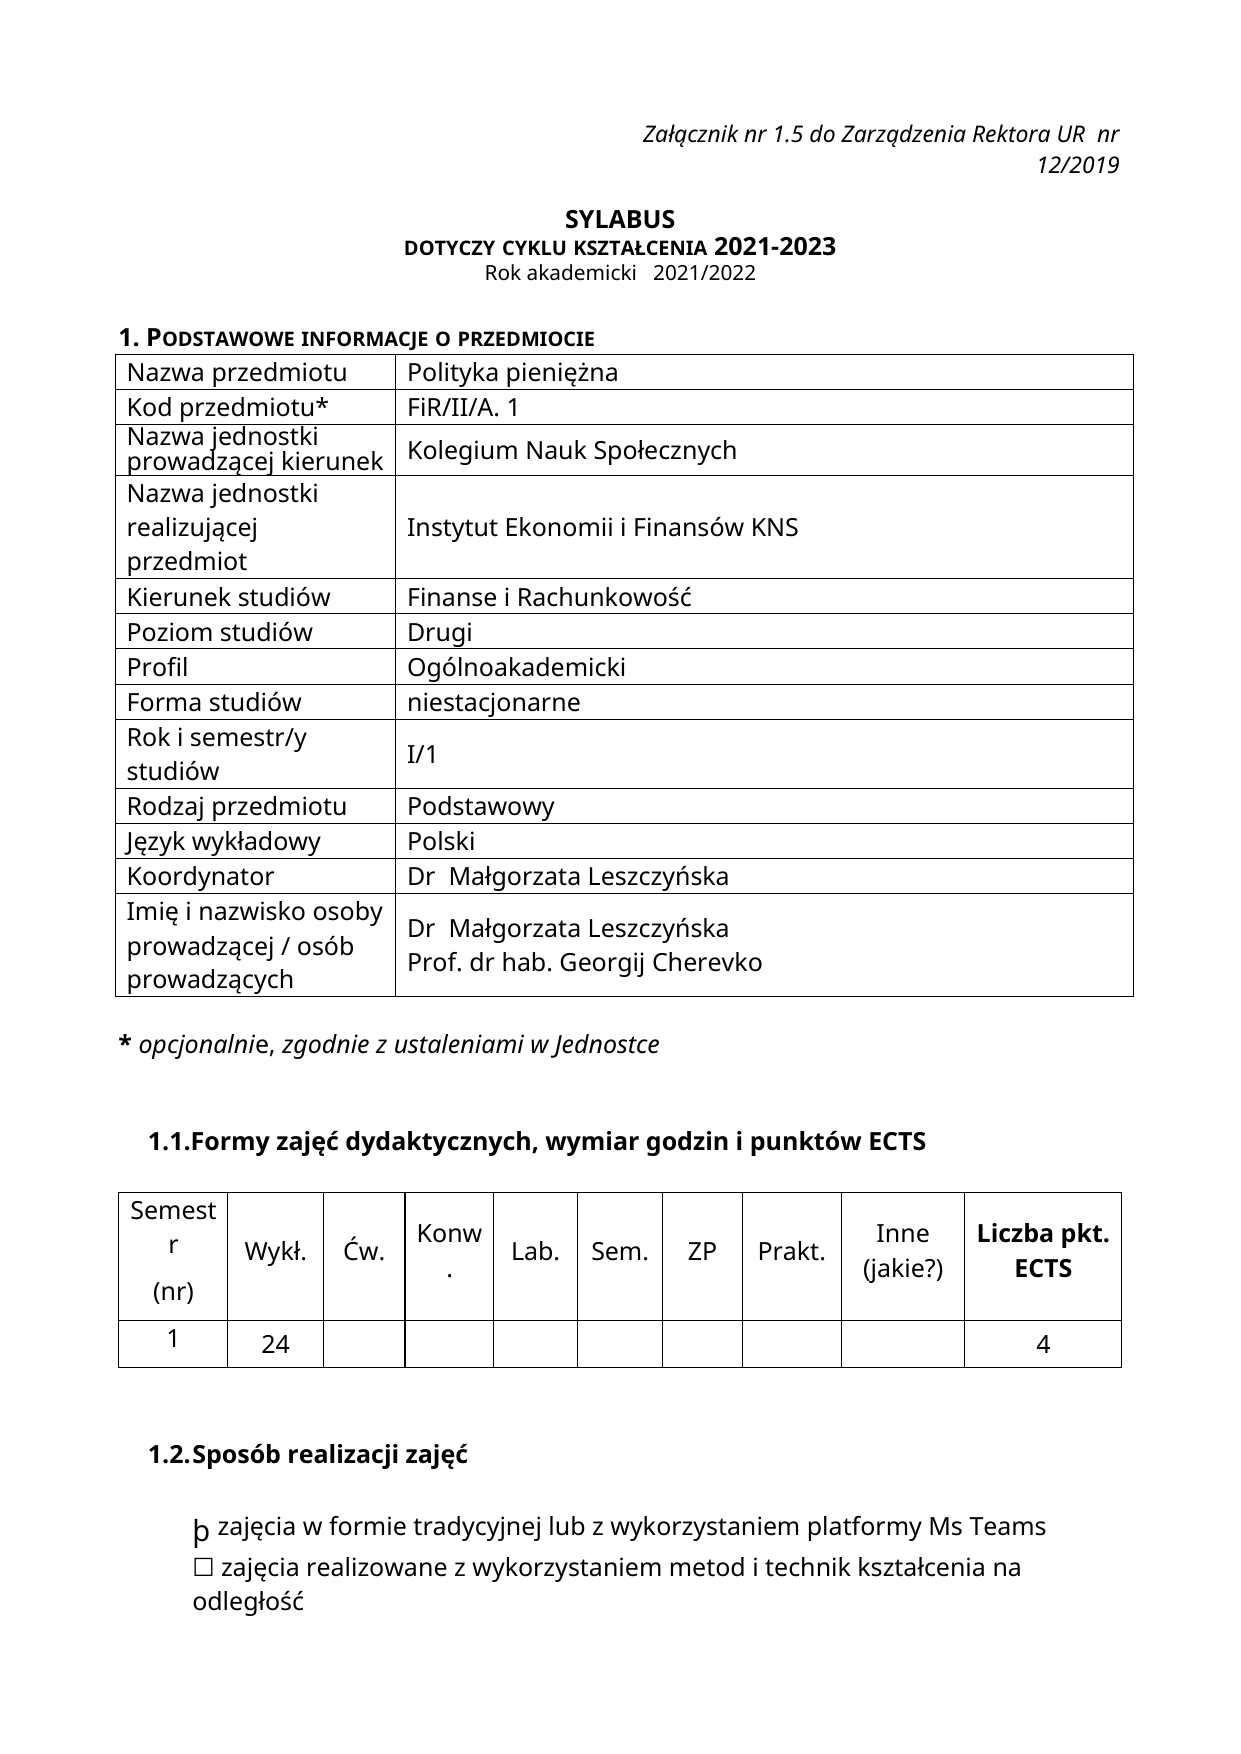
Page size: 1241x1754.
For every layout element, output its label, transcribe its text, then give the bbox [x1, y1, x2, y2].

text Rok akademicki 2021/2022 [118, 261, 1122, 286]
text dotyczy cyklu kształcenia 2021-2023 [118, 236, 1122, 261]
table_cell Podstawowy [396, 789, 1133, 823]
table_cell [663, 1321, 742, 1367]
table_header Nazwa przedmiotu [116, 355, 395, 389]
table_header Polityka pieniężna [396, 355, 1133, 389]
table_cell [578, 1321, 662, 1367]
text 1.2. Sposób realizacji zajęć [148, 1436, 1122, 1471]
table_cell 4 [965, 1321, 1121, 1367]
table_cell Instytut Ekonomii i Finansów KNS [396, 476, 1133, 578]
table_cell 1 [119, 1321, 227, 1367]
table_cell I/1 [396, 720, 1133, 788]
table_cell [494, 1321, 577, 1367]
text Załącznik nr 1.5 do Zarządzenia Rektora UR nr 12/2019 [118, 118, 1122, 181]
table_header Inne (jakie?) [842, 1193, 964, 1320]
table_header Konw. [406, 1193, 493, 1320]
text 1.1.Formy zajęć dydaktycznych, wymiar godzin i punktów ECTS [148, 1124, 1122, 1158]
text 1. Podstawowe informacje o przedmiocie [118, 319, 1122, 354]
table_cell [743, 1321, 841, 1367]
table_cell Rok i semestr/y studiów [116, 720, 395, 788]
table_cell Ogólnoakademicki [396, 649, 1133, 683]
table_header Sem. [578, 1193, 662, 1320]
table_cell Imię i nazwisko osoby prowadzącej / osób prowadzących [116, 894, 395, 996]
table_cell Język wykładowy [116, 824, 395, 858]
table_cell Nazwa jednostki realizującej przedmiot [116, 476, 395, 578]
table_cell [324, 1321, 404, 1367]
table_cell Polski [396, 824, 1133, 858]
table_cell Dr Małgorzata Leszczyńska Prof. dr hab. Georgij Cherevko [396, 894, 1133, 996]
text * opcjonalnie, zgodnie z ustaleniami w Jednostce [118, 1026, 1122, 1061]
table_header Liczba pkt. ECTS [965, 1193, 1121, 1320]
table_cell Kierunek studiów [116, 579, 395, 613]
table_header Wykł. [228, 1193, 323, 1320]
table_cell Drugi [396, 614, 1133, 648]
table_cell Dr Małgorzata Leszczyńska [396, 859, 1133, 893]
table_cell Profil [116, 649, 395, 683]
table_header Semestr (nr) [119, 1193, 227, 1320]
table_cell Koordynator [116, 859, 395, 893]
table_cell [406, 1321, 493, 1367]
text ☐ zajęcia realizowane z wykorzystaniem metod i technik kształcenia na odległość [192, 1550, 1122, 1618]
table_cell Forma studiów [116, 685, 395, 718]
table_cell [842, 1321, 964, 1367]
table_cell Kod przedmiotu* [116, 390, 395, 424]
table_cell 24 [228, 1321, 323, 1367]
table_cell Poziom studiów [116, 614, 395, 648]
table_cell Finanse i Rachunkowość [396, 579, 1133, 613]
table_cell Rodzaj przedmiotu [116, 789, 395, 823]
table_header ZP [663, 1193, 742, 1320]
table_header Lab. [494, 1193, 577, 1320]
text þ zajęcia w formie tradycyjnej lub z wykorzystaniem platformy Ms Teams [192, 1504, 1122, 1550]
text SYLABUS [118, 201, 1122, 236]
table_cell Kolegium Nauk Społecznych [396, 425, 1133, 475]
table_cell niestacjonarne [396, 685, 1133, 718]
table_header Ćw. [324, 1193, 404, 1320]
table_cell Nazwa jednostki prowadzącej kierunek [116, 425, 395, 475]
table_header Prakt. [743, 1193, 841, 1320]
table_cell FiR/II/A. 1 [396, 390, 1133, 424]
